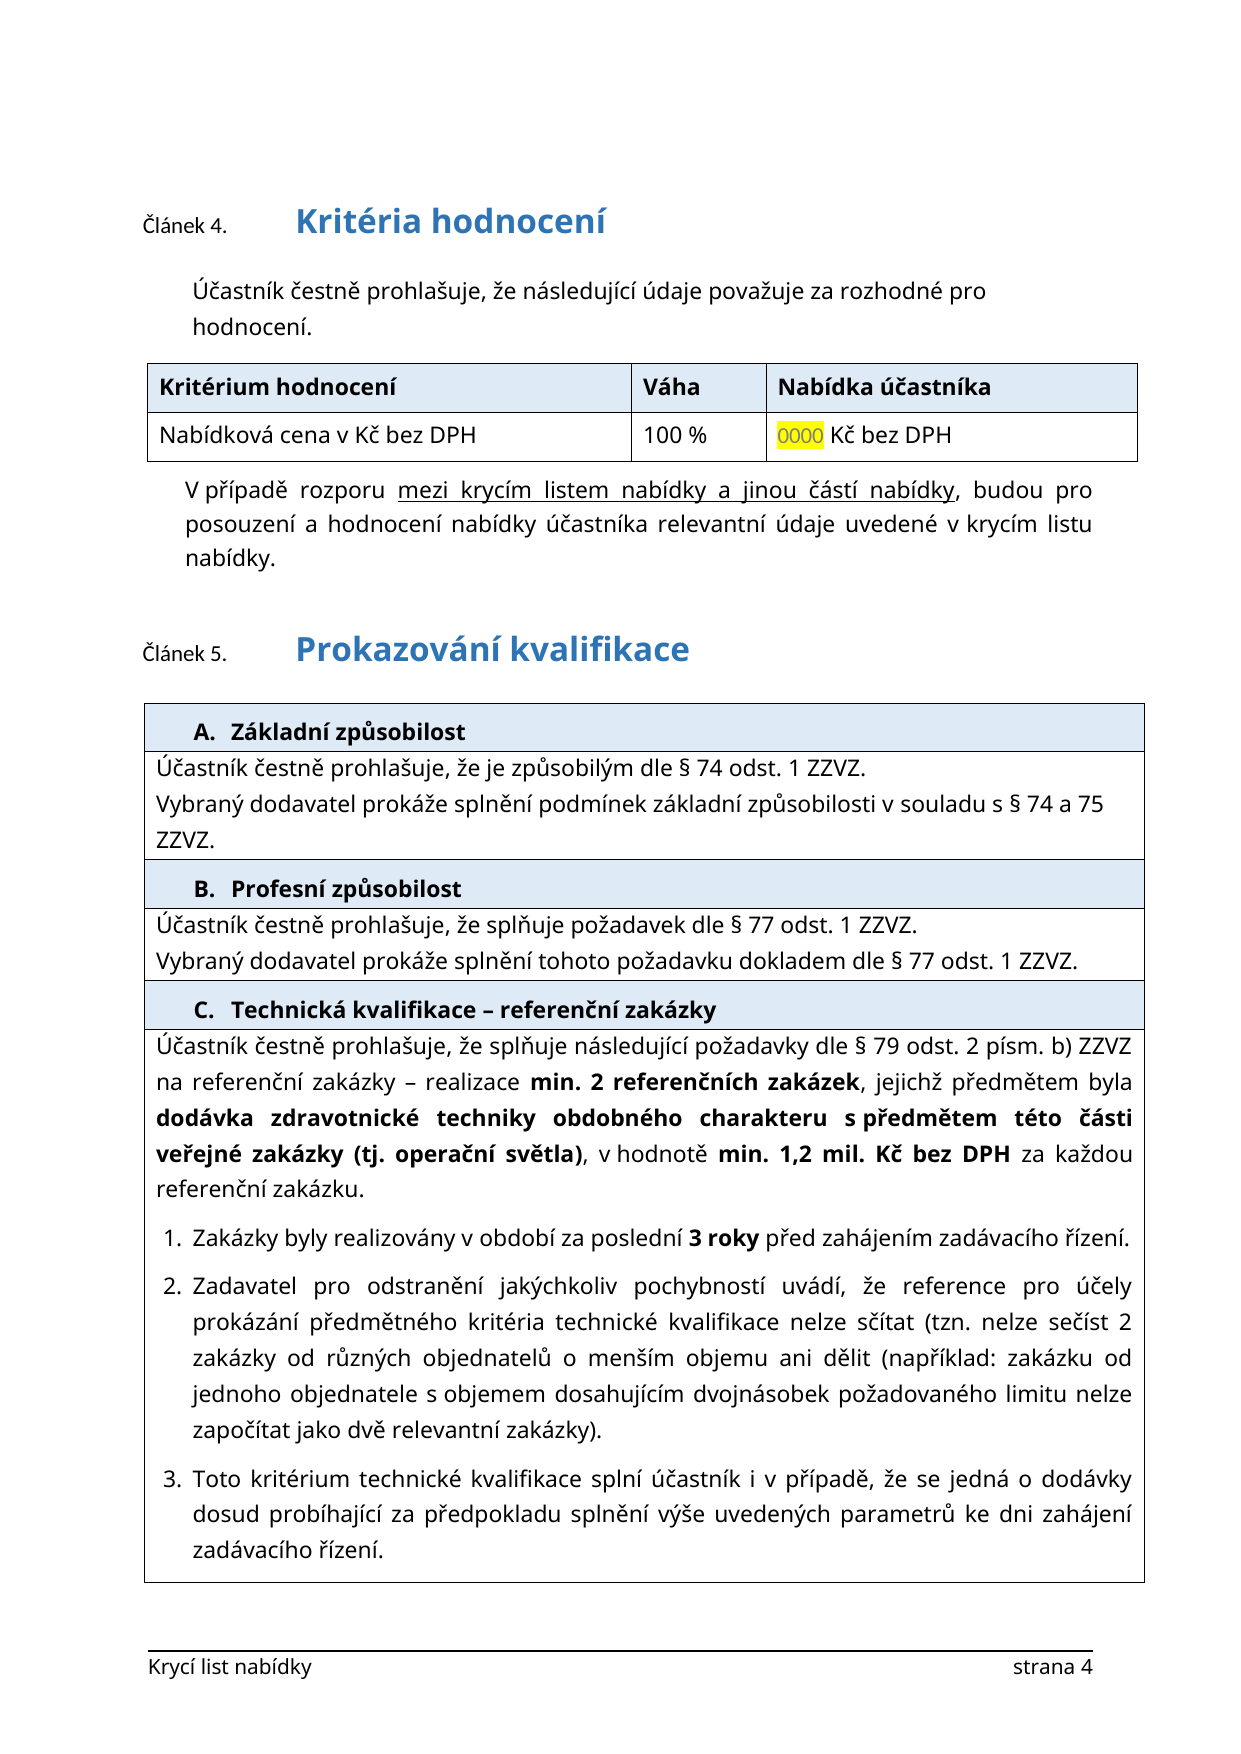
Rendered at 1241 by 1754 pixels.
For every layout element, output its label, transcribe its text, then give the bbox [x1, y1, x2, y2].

table_cell Účastník čestně prohlašuje, že splňuje požadavek dle § 77 odst. 1 ZZVZ. Vybraný dodavatel prokáže splnění tohoto požadavku dokladem dle § 77 odst. 1 ZZVZ. [145, 909, 1144, 980]
table_cell Technická kvalifikace – referenční zakázky [145, 981, 1144, 1029]
subtitle Kritéria hodnocení [185, 198, 1093, 243]
text V případě rozporu mezi krycím listem nabídky a jinou částí nabídky, budou pro posouzení a hodnocení nabídky účastníka relevantní údaje uvedené v krycím listu nabídky. [185, 474, 1093, 573]
table_header Kritérium hodnocení [148, 364, 631, 412]
table_cell 100 % [632, 413, 766, 461]
table_header Základní způsobilost [145, 704, 1144, 751]
table_cell Účastník čestně prohlašuje, že je způsobilým dle § 74 odst. 1 ZZVZ. Vybraný dodavatel prokáže splnění podmínek základní způsobilosti v souladu s § 74 a 75 ZZVZ. [145, 752, 1144, 859]
table_cell Nabídková cena v Kč bez DPH [148, 413, 631, 461]
text Účastník čestně prohlašuje, že následující údaje považuje za rozhodné pro hodnocení. [192, 275, 1093, 342]
table_cell Profesní způsobilost [145, 860, 1144, 908]
table_header Nabídka účastníka [767, 364, 1137, 412]
subtitle Prokazování kvalifikace [185, 625, 1093, 671]
table_header Váha [632, 364, 766, 412]
table_cell Kč bez DPH [767, 413, 1137, 461]
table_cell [145, 1030, 1144, 1582]
